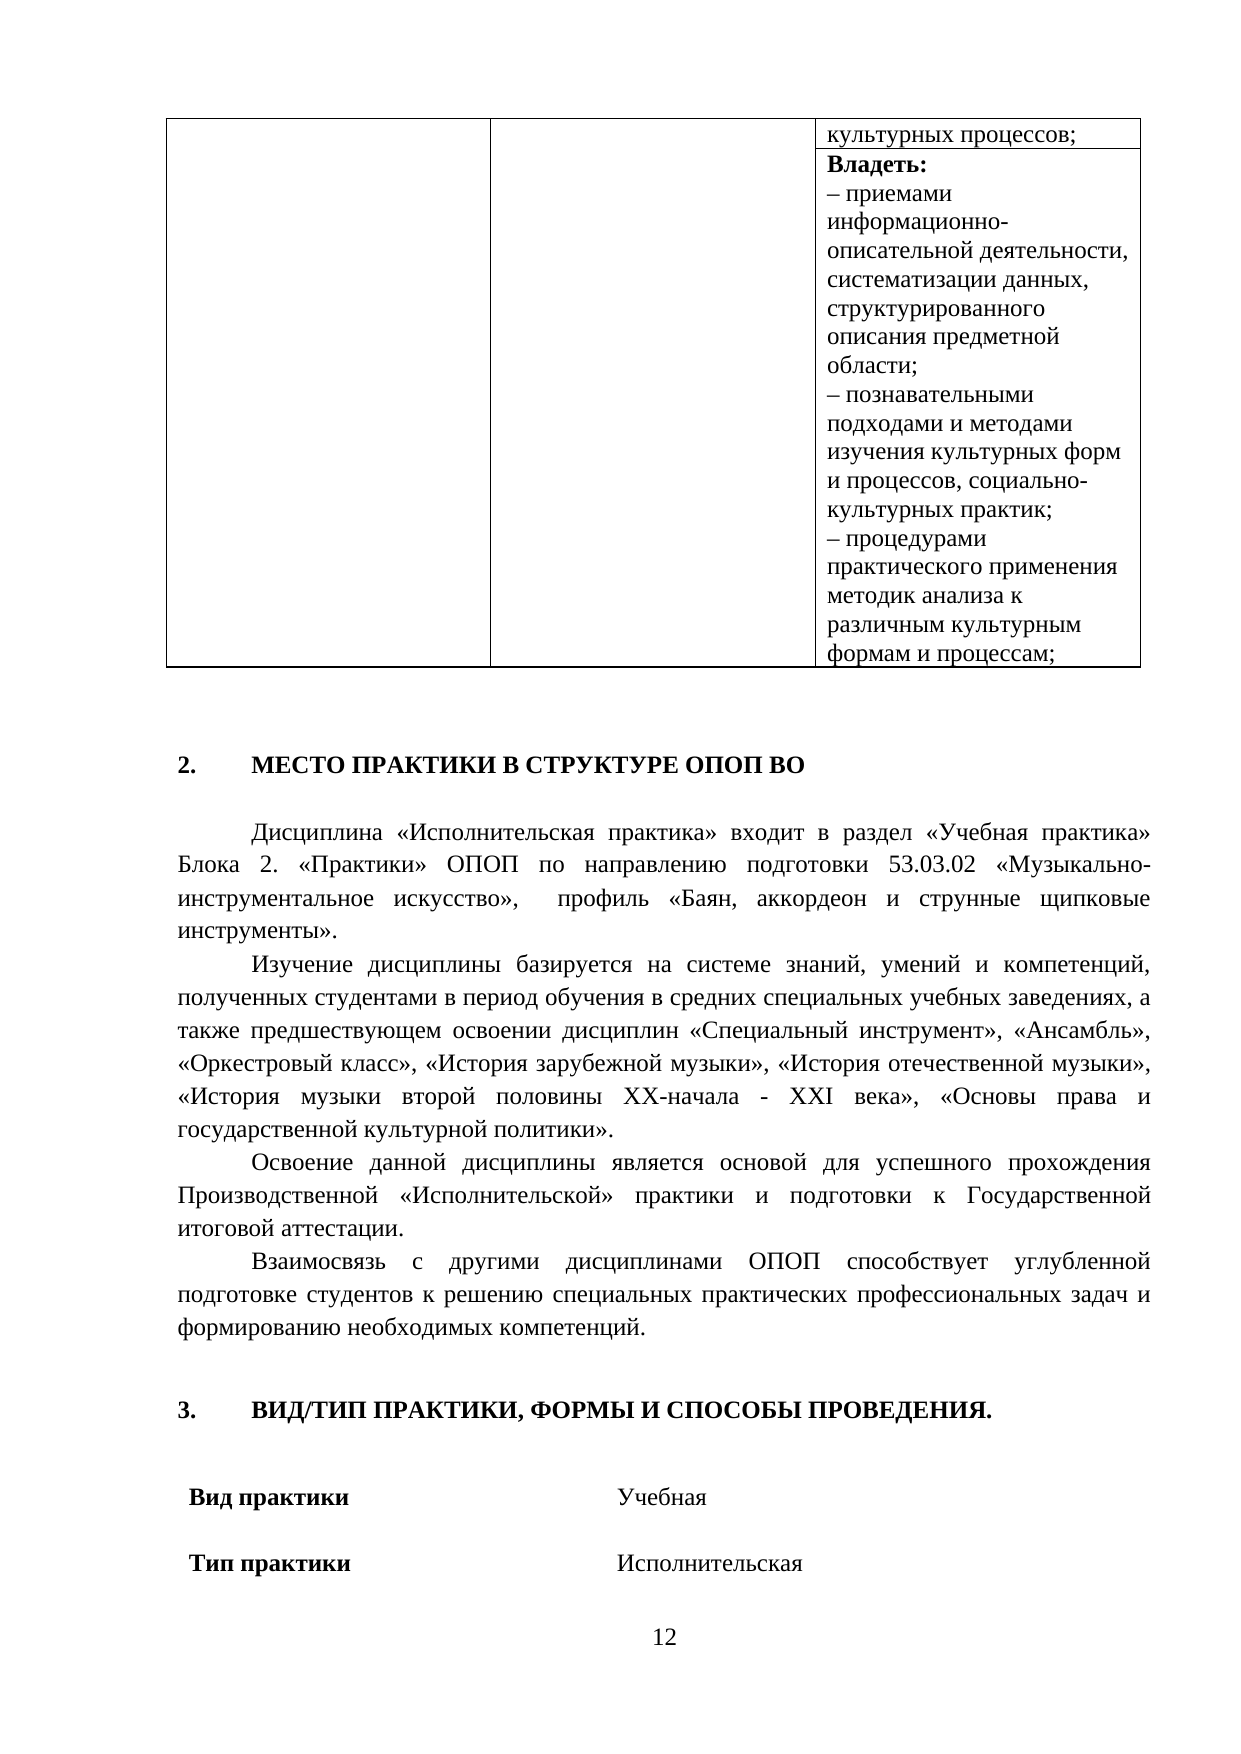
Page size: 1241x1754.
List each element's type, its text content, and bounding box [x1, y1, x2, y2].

table_header Учебная [605, 1482, 1163, 1548]
text Изучение дисциплины базируется на системе знаний, умений и компетенций, полученных студентами в период обучения в средних специальных учебных заведениях, а также предшествующем освоении дисциплин «Специальный инструмент», «Ансамбль», «Оркестровый класс», «История зарубежной музыки», «История отечественной музыки», «История музыки второй половины ХХ-начала - ХХI века», «Основы права и государственной культурной политики». [177, 949, 1152, 1142]
text Взаимосвязь с другими дисциплинами ОПОП способствует углубленной подготовке студентов к решению специальных практических профессиональных задач и формированию необходимых компетенций. [177, 1246, 1152, 1341]
subtitle МЕСТО ПРАКТИКИ В СТРУКТУРЕ ОПОП ВО [177, 751, 1152, 779]
text Освоение данной дисциплины является основой для успешного прохождения Производственной «Исполнительской» практики и подготовки к Государственной итоговой аттестации. [177, 1147, 1152, 1242]
table_cell Тип практики [177, 1548, 605, 1614]
table_cell Исполнительская [605, 1548, 1163, 1614]
text Дисциплина «Исполнительская практика» входит в раздел «Учебная практика» Блока 2. «Практики» ОПОП по направлению подготовки 53.03.02 «Музыкально-инструментальное искусство», профиль «Баян, аккордеон и струнные щипковые инструменты». [177, 817, 1152, 944]
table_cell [816, 119, 1140, 148]
table_cell Владеть: – приемами информационно-описательной деятельности, систематизации данных, структурированного описания предметной области; – познавательными подходами и методами изучения культурных форм и процессов, социально-культурных практик; – процедурами практического применения методик анализа к различным культурным формам и процессам; [816, 149, 1140, 666]
subtitle ВИД/ТИП ПРАКТИКИ, ФОРМЫ И СПОСОБЫ ПРОВЕДЕНИЯ. [177, 1395, 1152, 1424]
table_header Вид практики [177, 1482, 605, 1548]
